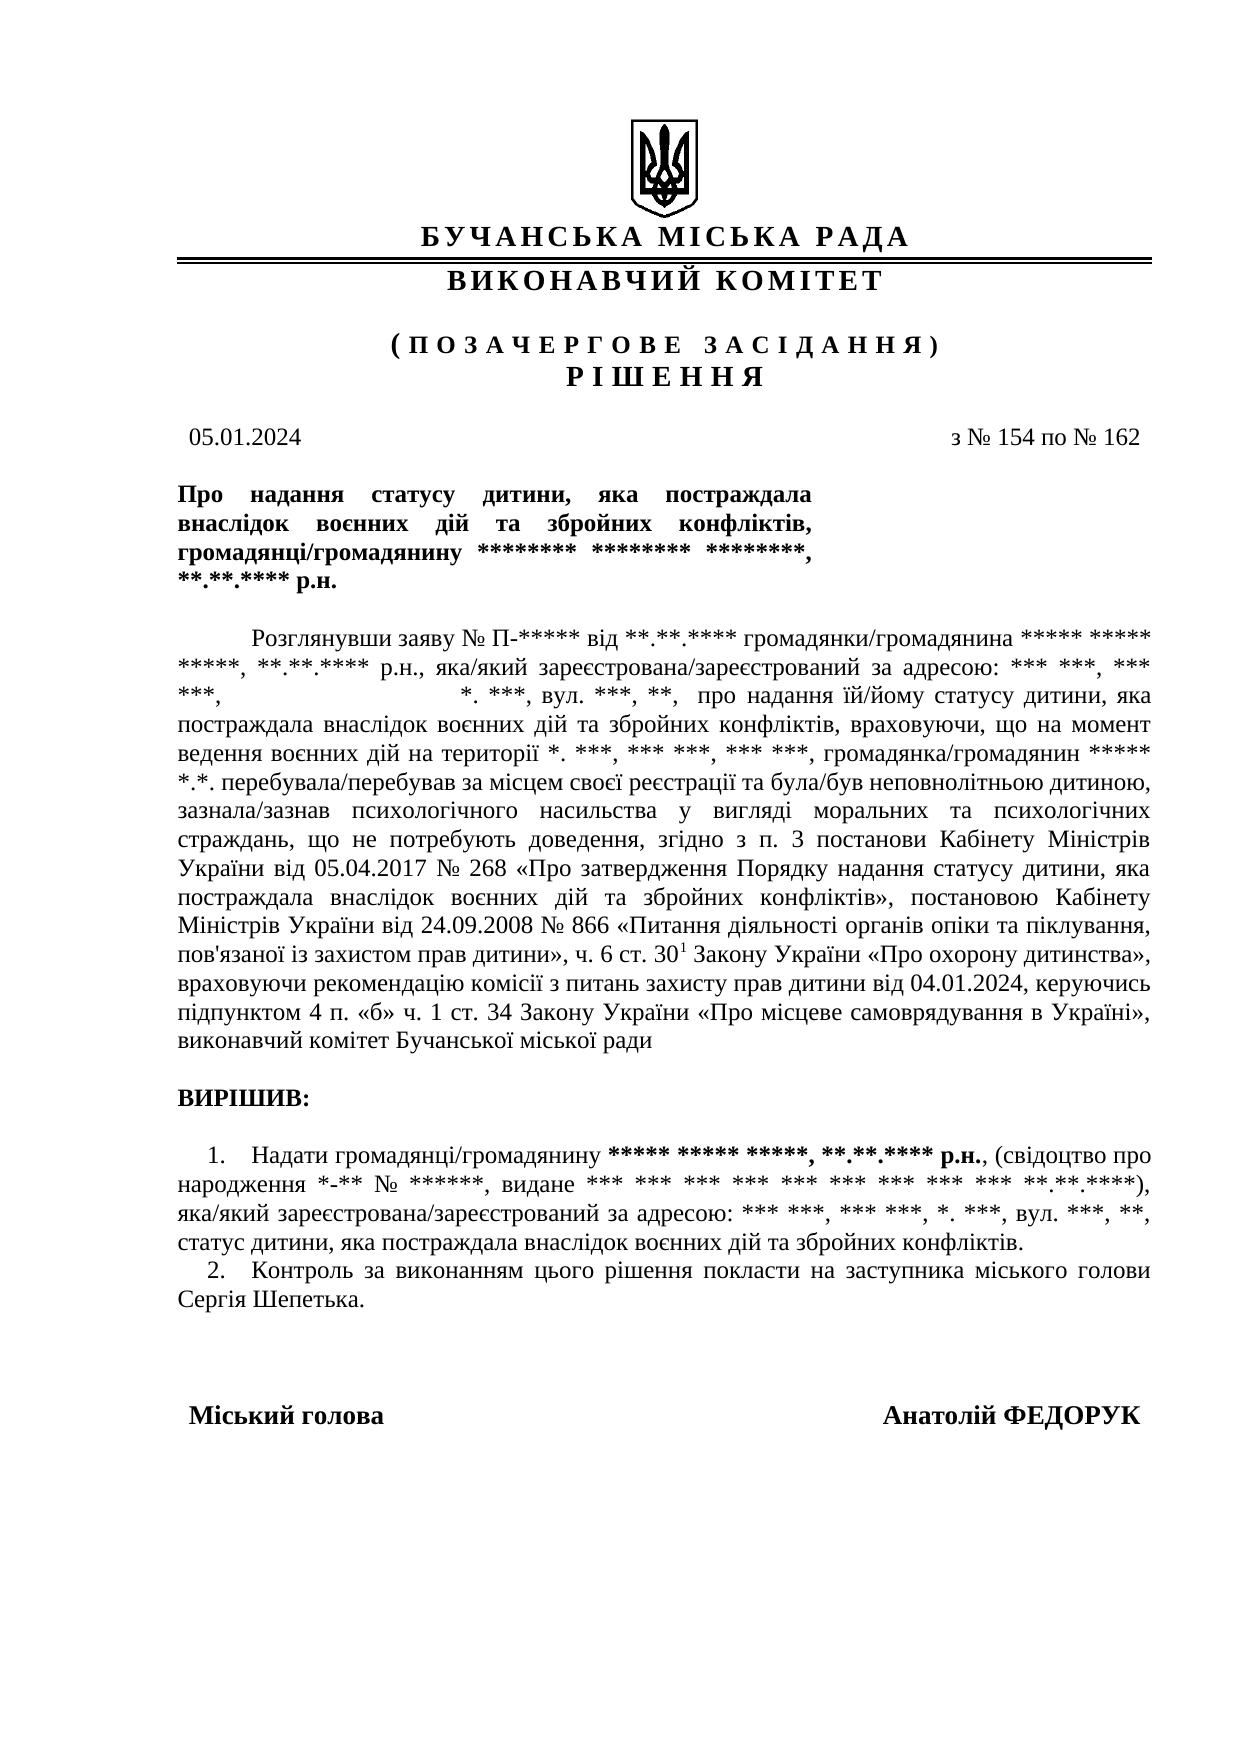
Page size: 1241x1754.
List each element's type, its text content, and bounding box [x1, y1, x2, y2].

text БУЧАНСЬКА МІСЬКА РАДА [177, 219, 1152, 252]
list Надати громадянці/громадянину ***** ***** *****, **.**.**** р.н., (свідоцтво про народження *-** № ******, видане *** *** *** *** *** *** *** *** *** **.**.****), яка/який зареєстрована/зареєстрований за адресою: *** ***, *** ***, *. ***, вул. ***, **, статус дитини, яка постраждала внаслідок воєнних дій та збройних конфліктів. [177, 1140, 1152, 1255]
text Розглянувши заяву № П-***** від **.**.**** громадянки/громадянина ***** ***** *****, **.**.**** р.н., яка/який зареєстрована/зареєстрований за адресою: *** ***, *** ***, *. ***, вул. ***, **, про надання їй/йому статусу дитини, яка постраждала внаслідок воєнних дій та збройних конфліктів, враховуючи, що на момент ведення воєнних дій на території *. ***, *** ***, *** ***, громадянка/громадянин ***** *.*. перебувала/перебував за місцем своєї реєстрації та була/був неповнолітньою дитиною, зазнала/зазнав психологічного насильства у вигляді моральних та психологічних страждань, що не потребують доведення, згідно з п. 3 постанови Кабінету Міністрів України від 05.04.2017 № 268 «Про затвердження Порядку надання статусу дитини, яка постраждала внаслідок воєнних дій та збройних конфліктів», постановою Кабінету Міністрів України від 24.09.2008 № 866 «Питання діяльності органів опіки та піклування, пов'язаної із захистом прав дитини», ч. 6 ст. 301 Закону України «Про охорону дитинства», враховуючи рекомендацію комісії з питань захисту прав дитини від 04.01.2024, керуючись підпунктом 4 п. «б» ч. 1 ст. 34 Закону України «Про місцеве самоврядування в Україні», виконавчий комітет Бучанської міської ради [177, 623, 1152, 1054]
picture [629, 118, 700, 219]
text (ПОЗАЧЕРГОВЕ ЗАСІДАННЯ) [177, 326, 1152, 359]
text Про надання статусу дитини, яка постраждала внаслідок воєнних дій та збройних конфліктів, громадянці/громадянину ******** ******** ********, **.**.**** р.н. [177, 479, 812, 594]
table_header з № 154 по № 162 [667, 422, 1152, 450]
table_header 05.01.2024 [177, 422, 667, 450]
text РІШЕННЯ [177, 359, 1152, 393]
text ВИРІШИВ: [177, 1083, 1152, 1112]
list Контроль за виконанням цього рішення покласти на заступника міського голови Сергія Шепетька. [177, 1255, 1152, 1313]
table_header Анатолій ФЕДОРУК [663, 1399, 1152, 1430]
table_header Міський голова [177, 1399, 663, 1430]
table_header ВИКОНАВЧИЙ КОМІТЕТ [177, 264, 1152, 326]
